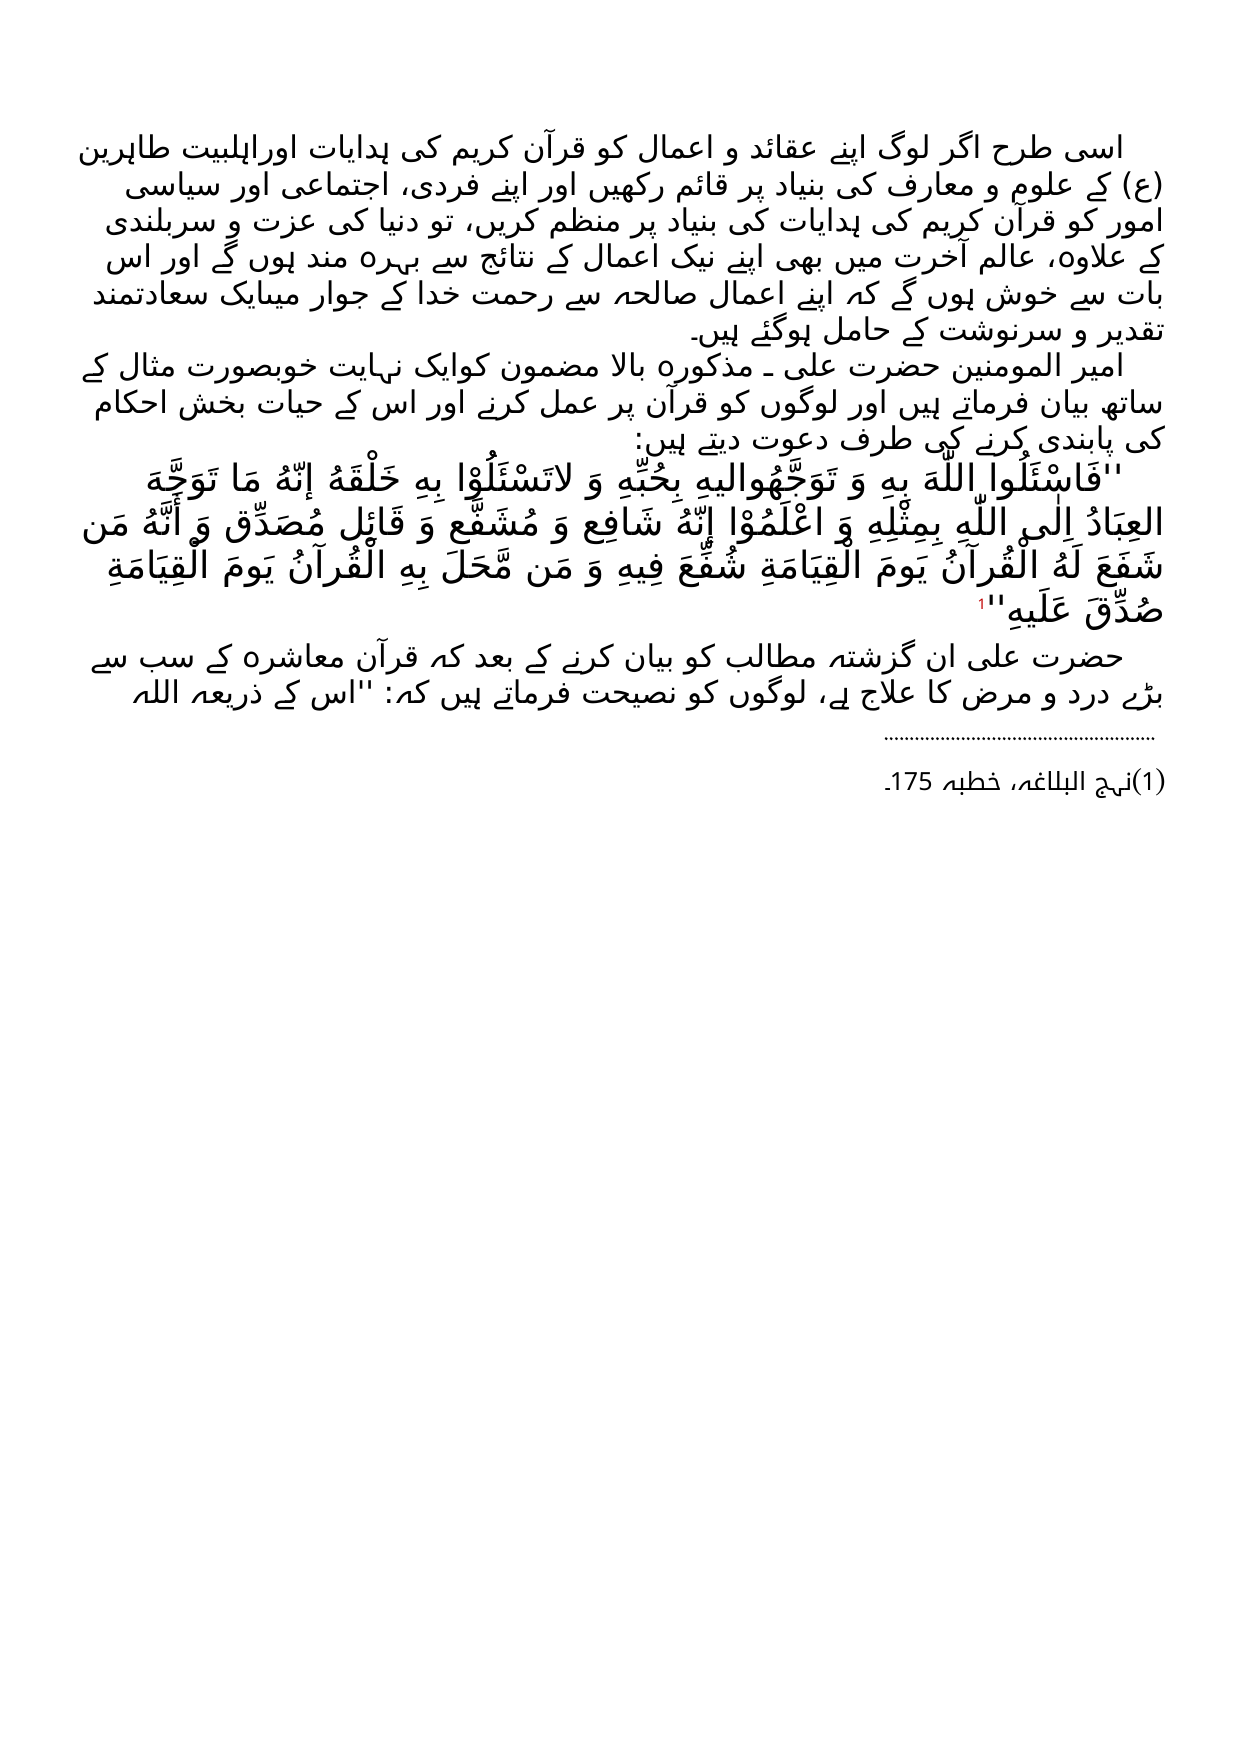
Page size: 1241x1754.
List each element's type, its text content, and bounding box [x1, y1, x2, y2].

text ''فَاسْئَلُوا اللّٰهَ بِهِ وَ تَوَجَّهُوالیهِ بِحُبِّهِ وَ لاتَسْئَلُُوْا بِهِ خَلْقَهُ إنّهُ مَا تَوَجَّهَ العِبَادُ اِلٰی اللّٰهِ بِمِثْلِهِ وَ اعْلَمُوْا إنّهُ شَافِع وَ مُشَفَّع وَ قَائِل مُصَدِّق وَ أَنَّهُ مَن شَفَعَ لَهُ الْقُرآنُ یَومَ الْقِیَامَةِ شُفِّعَ فِیهِ وَ مَن مَّحَلَ بِهِ الْقُرآنُ یَومَ الْقِیَامَةِ صُدِّقَ عَلَیهِ''1 [75, 457, 1165, 638]
text حضرت علی ان گزشتہ مطالب کو بیان کرنے کے بعد کہ قرآن معاشرہ کے سب سے بڑے درد و مرض کا علاج ہے، لوگوں کو نصیحت فرماتے ہیں کہ: ''اس کے ذریعہ اللہ [75, 638, 1165, 711]
text اسی طرح اگر لوگ اپنے عقائد و اعمال کو قرآن کریم کی ہدایات اوراہلبیت طاہرین (ع) کے علوم و معارف کی بنیاد پر قائم رکھیں اور اپنے فردی، اجتماعی اور سیاسی امور کو قرآن کریم کی ہدایات کی بنیاد پر منظم کریں، تو دنیا کی عزت و سربلندی کے علاوہ، عالم آخرت میں بھی اپنے نیک اعمال کے نتائج سے بہرہ مند ہوں گے اور اس بات سے خوش ہوں گے کہ اپنے اعمال صالحہ سے رحمت خدا کے جوار میںایک سعادتمند تقدیر و سرنوشت کے حامل ہوگئے ہیں۔ [75, 130, 1165, 348]
text امیر المومنین حضرت علی ـ مذکورہ بالا مضمون کوایک نہایت خوبصورت مثال کے ساتھ بیان فرماتے ہیں اور لوگوں کو قرآن پر عمل کرنے اور اس کے حیات بخش احکام کی پابندی کرنے کی طرف دعوت دیتے ہیں: [75, 348, 1165, 457]
text (1)نہج البلاغہ، خطبہ 175۔ [75, 758, 1165, 805]
text ..................................................... [75, 711, 1165, 758]
